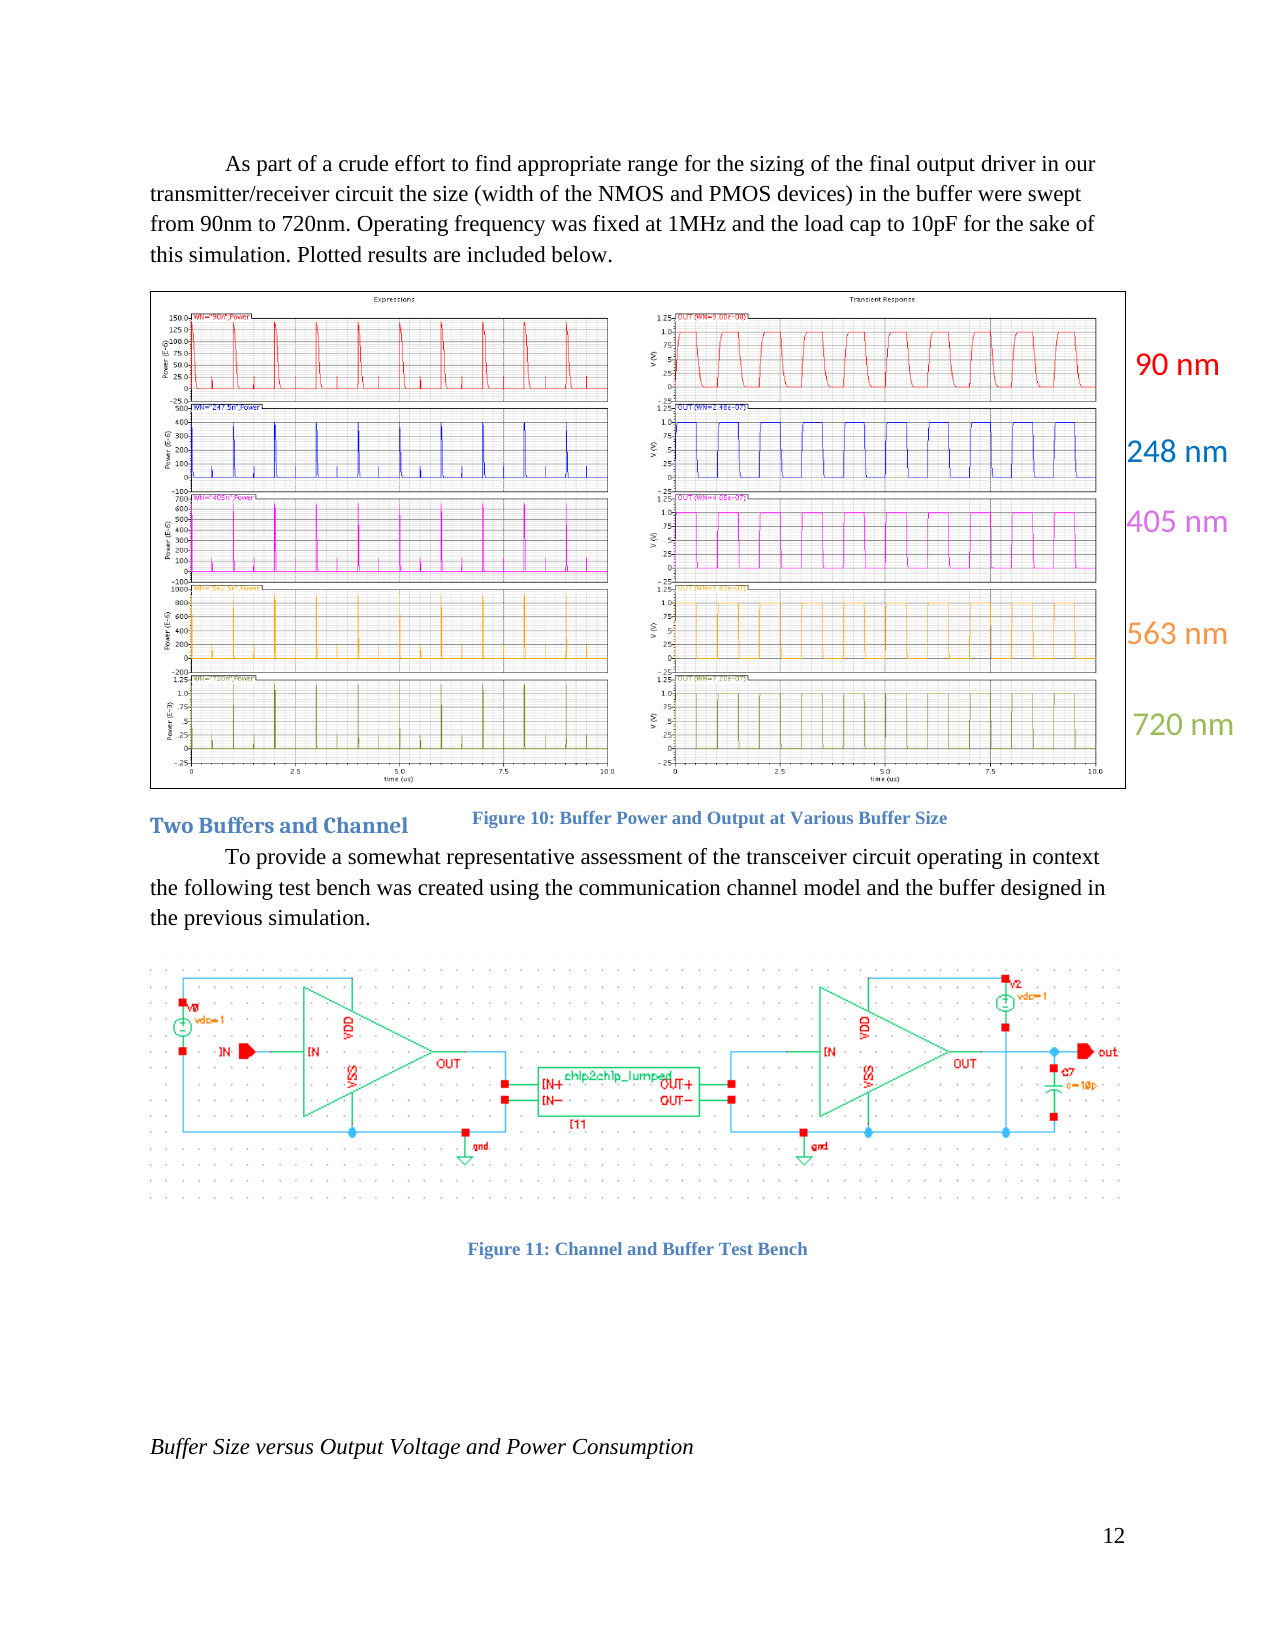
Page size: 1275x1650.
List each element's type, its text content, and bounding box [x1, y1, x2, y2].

text To provide a somewhat representative assessment of the transceiver circuit operating in context the following test bench was created using the communication channel model and the buffer designed in the previous simulation. [150, 843, 1125, 930]
subtitle Two Buffers and Channel [150, 813, 1125, 839]
picture [150, 955, 1125, 1213]
text Figure 11: Channel and Buffer Test Bench [150, 1237, 1125, 1259]
text Buffer Size versus Output Voltage and Power Consumption [150, 1433, 1125, 1459]
text As part of a crude effort to find appropriate range for the sizing of the final output driver in our transmitter/receiver circuit the size (width of the NMOS and PMOS devices) in the buffer were swept from 90nm to 720nm. Operating frequency was fixed at 1MHz and the load cap to 10pF for the sake of this simulation. Plotted results are included below. [150, 150, 1125, 267]
picture [151, 292, 1125, 788]
